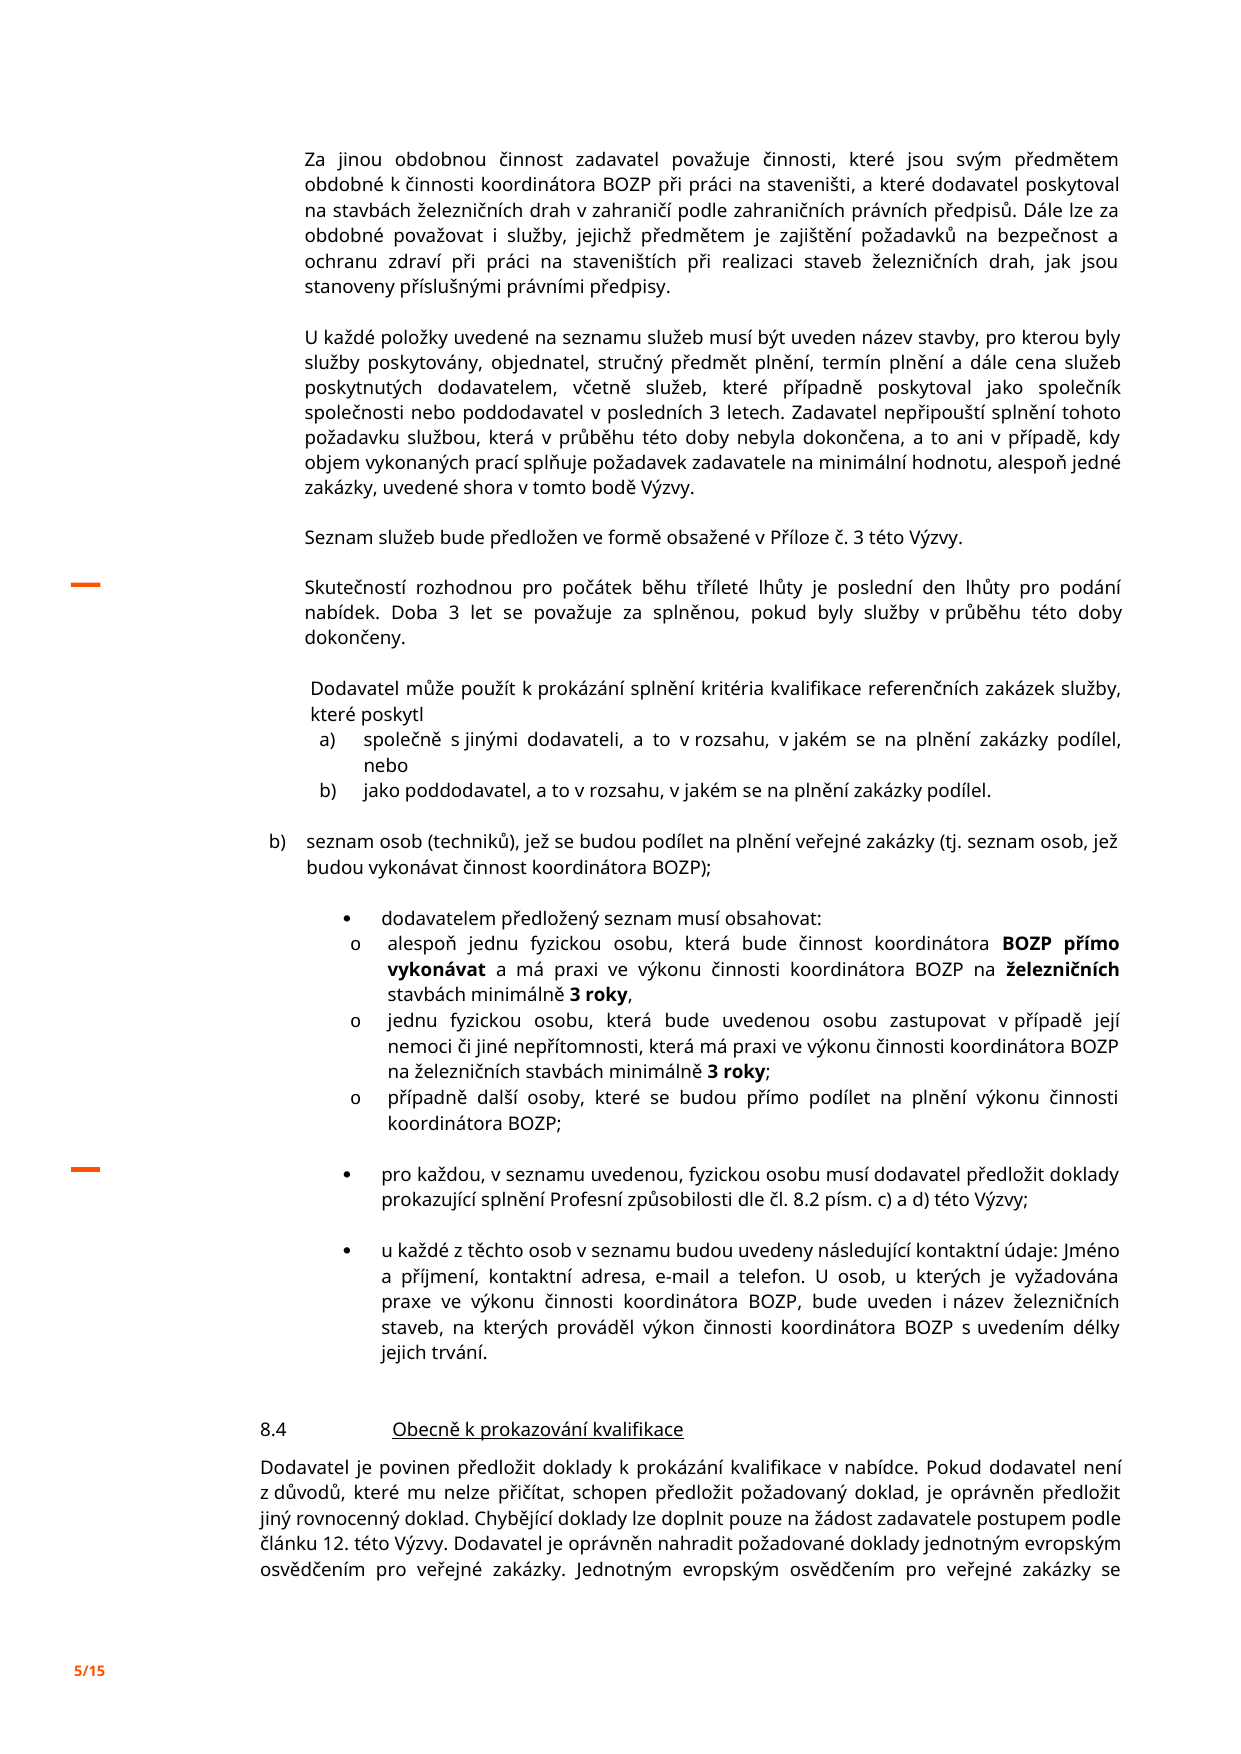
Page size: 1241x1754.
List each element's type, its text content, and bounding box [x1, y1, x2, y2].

list pro každou, v seznamu uvedenou, fyzickou osobu musí dodavatel předložit doklady prokazující splnění Profesní způsobilosti dle čl. 8.2 písm. c) a d) této Výzvy; [343, 1161, 1120, 1212]
list u každé z těchto osob v seznamu budou uvedeny následující kontaktní údaje: Jméno a příjmení, kontaktní adresa, e-mail a telefon. U osob, u kterých je vyžadována praxe ve výkonu činnosti koordinátora BOZP, bude uveden i název železničních staveb, na kterých prováděl výkon činnosti koordinátora BOZP s uvedením délky jejich trvání. [343, 1237, 1120, 1365]
text Skutečností rozhodnou pro počátek běhu tříleté lhůty je poslední den lhůty pro podání nabídek. Doba 3 let se považuje za splněnou, pokud byly služby v průběhu této doby dokončeny. [304, 575, 1122, 650]
text Za jinou obdobnou činnost zadavatel považuje činnosti, které jsou svým předmětem obdobné k činnosti koordinátora BOZP při práci na staveništi, a které dodavatel poskytoval na stavbách železničních drah v zahraničí podle zahraničních právních předpisů. Dále lze za obdobné považovat i služby, jejichž předmětem je zajištění požadavků na bezpečnost a ochranu zdraví při práci na staveništích při realizaci staveb železničních drah, jak jsou stanoveny příslušnými právními předpisy. [304, 146, 1120, 299]
list seznam osob (techniků), jež se budou podílet na plnění veřejné zakázky (tj. seznam osob, jež budou vykonávat činnost koordinátora BOZP); [269, 828, 1120, 879]
text Dodavatel může použít k prokázání splnění kritéria kvalifikace referenčních zakázek služby, které poskytl [310, 675, 1122, 726]
text U každé položky uvedené na seznamu služeb musí být uveden název stavby, pro kterou byly služby poskytovány, objednatel, stručný předmět plnění, termín plnění a dále cena služeb poskytnutých dodavatelem, včetně služeb, které případně poskytoval jako společník společnosti nebo poddodavatel v posledních 3 letech. Zadavatel nepřipouští splnění tohoto požadavku službou, která v průběhu této doby nebyla dokončena, a to ani v případě, kdy objem vykonaných prací splňuje požadavek zadavatele na minimální hodnotu, alespoň jedné zakázky, uvedené shora v tomto bodě Výzvy. [304, 325, 1122, 500]
text b) jako poddodavatel, a to v rozsahu, v jakém se na plnění zakázky podílel. [319, 777, 1122, 803]
list případně další osoby, které se budou přímo podílet na plnění výkonu činnosti koordinátora BOZP; [350, 1084, 1120, 1135]
text a) společně s jinými dodavateli, a to v rozsahu, v jakém se na plnění zakázky podílel, nebo [319, 726, 1122, 777]
list alespoň jednu fyzickou osobu, která bude činnost koordinátora BOZP přímo vykonávat a má praxi ve výkonu činnosti koordinátora BOZP na železničních stavbách minimálně 3 roky, [350, 931, 1120, 1007]
list dodavatelem předložený seznam musí obsahovat: [343, 905, 1120, 931]
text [260, 1454, 1122, 1582]
list Obecně k prokazování kvalifikace [260, 1416, 1122, 1442]
text Seznam služeb bude předložen ve formě obsažené v Příloze č. 3 této Výzvy. [304, 525, 1122, 550]
list jednu fyzickou osobu, která bude uvedenou osobu zastupovat v případě její nemoci či jiné nepřítomnosti, která má praxi ve výkonu činnosti koordinátora BOZP na železničních stavbách minimálně 3 roky; [350, 1007, 1120, 1084]
